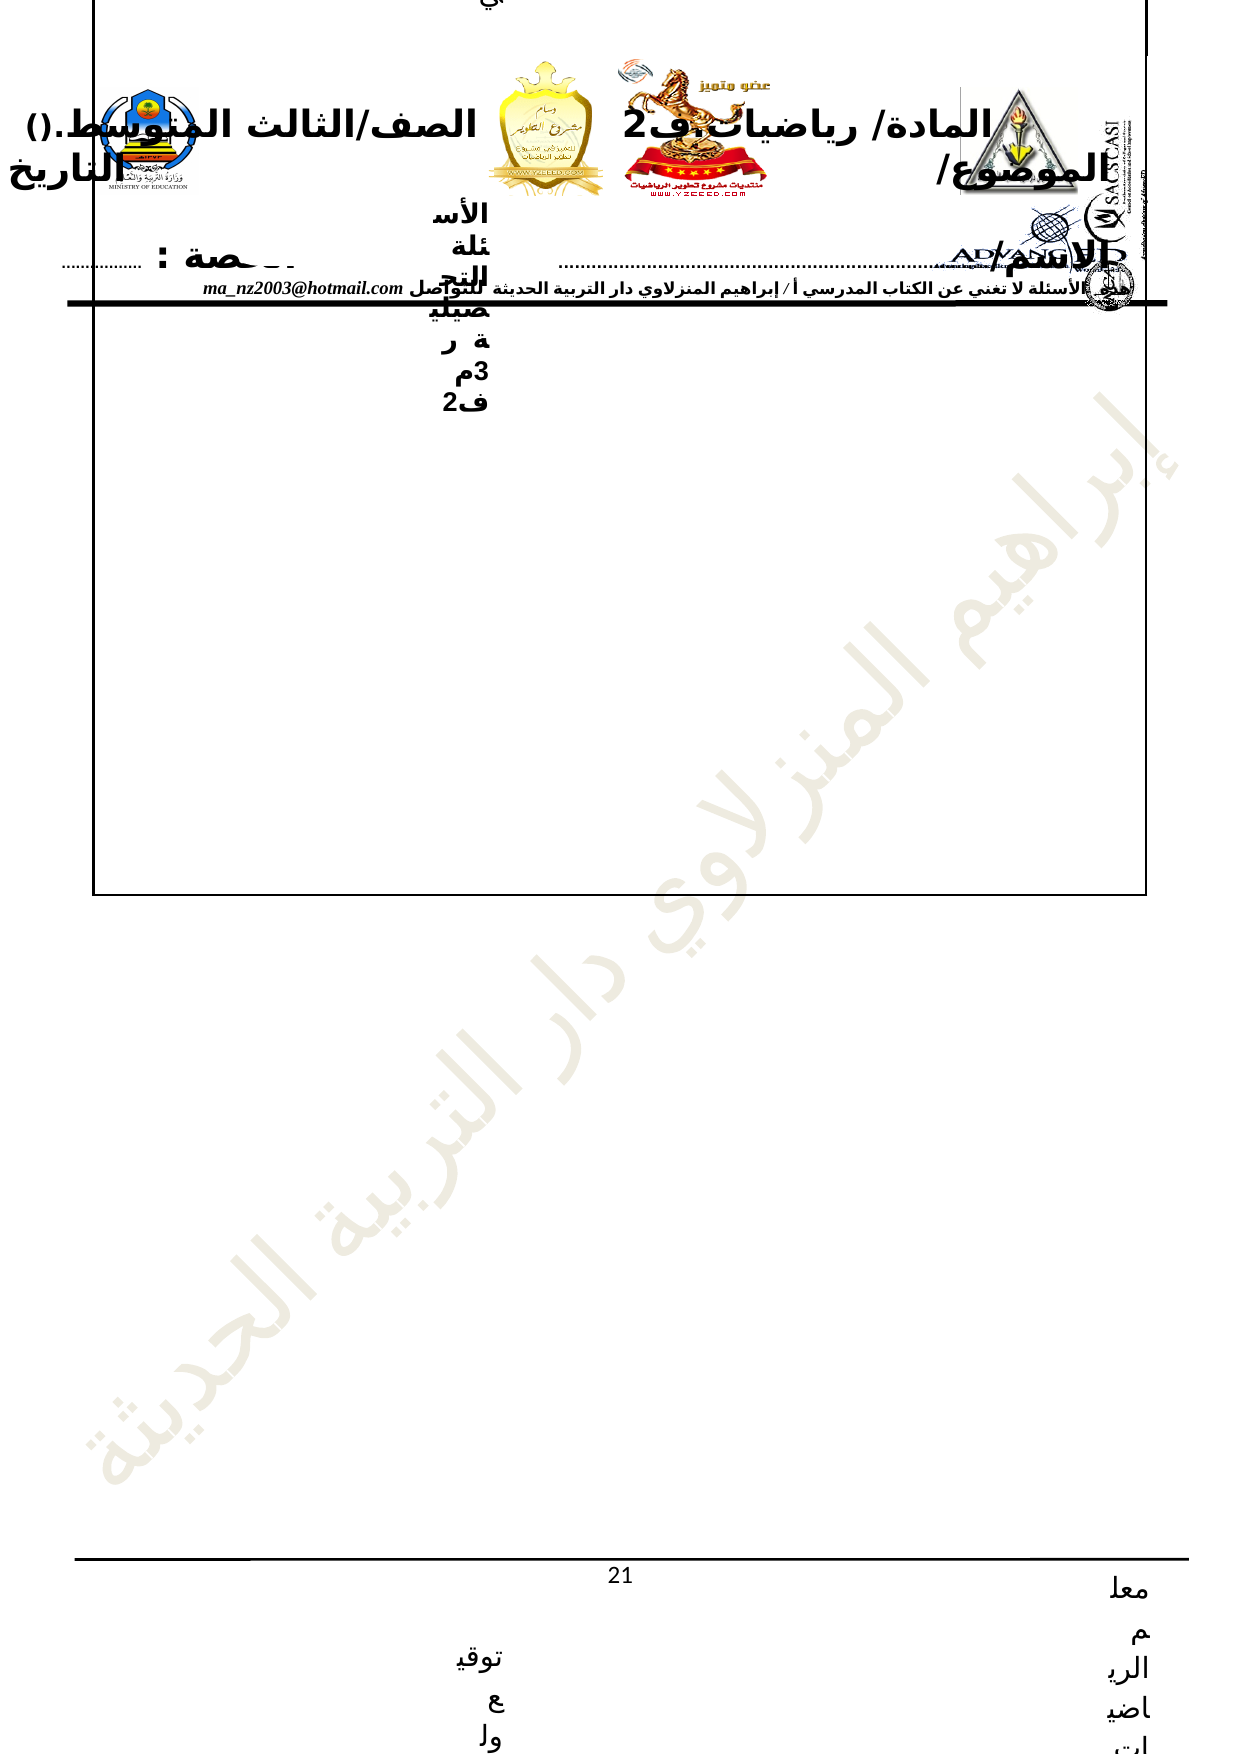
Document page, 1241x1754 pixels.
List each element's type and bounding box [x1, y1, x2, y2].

picture [1147, 109, 1157, 316]
picture [1076, 254, 1080, 264]
picture [95, 87, 199, 195]
picture [960, 87, 1145, 316]
picture [488, 60, 603, 196]
picture [616, 58, 778, 199]
